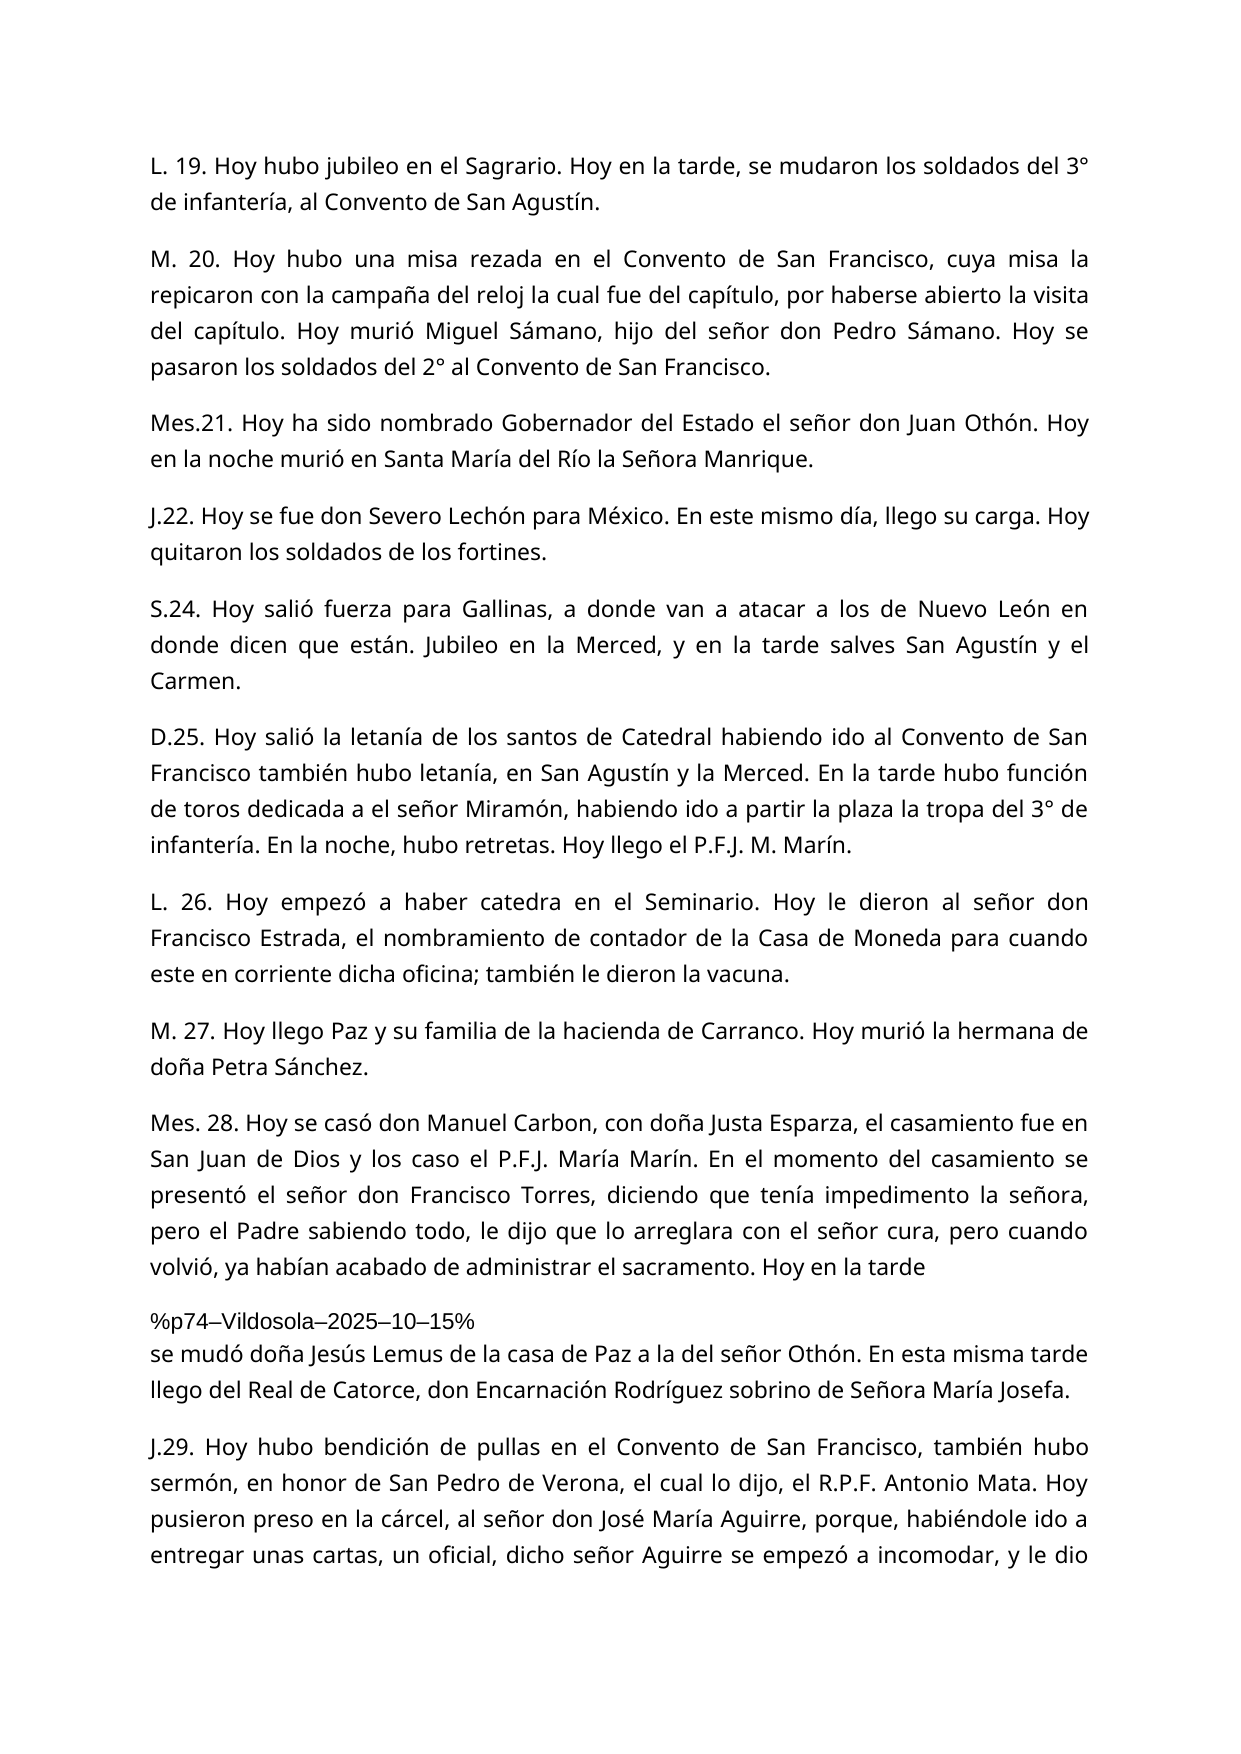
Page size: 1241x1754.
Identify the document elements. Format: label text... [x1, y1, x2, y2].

text J.22. Hoy se fue don Severo Lechón para México. En este mismo día, llego su carga. Hoy quitaron los soldados de los fortines. [150, 500, 1090, 567]
text se mudó doña Jesús Lemus de la casa de Paz a la del señor Othón. En esta misma tarde llego del Real de Catorce, don Encarnación Rodríguez sobrino de Señora María Josefa. [150, 1338, 1090, 1405]
text M. 27. Hoy llego Paz y su familia de la hacienda de Carranco. Hoy murió la hermana de doña Petra Sánchez. [150, 1014, 1090, 1082]
text Mes.21. Hoy ha sido nombrado Gobernador del Estado el señor don Juan Othón. Hoy en la noche murió en Santa María del Río la Señora Manrique. [150, 407, 1090, 474]
text M. 20. Hoy hubo una misa rezada en el Convento de San Francisco, cuya misa la repicaron con la campaña del reloj la cual fue del capítulo, por haberse abierto la visita del capítulo. Hoy murió Miguel Sámano, hijo del señor don Pedro Sámano. Hoy se pasaron los soldados del 2° al Convento de San Francisco. [150, 243, 1090, 382]
text D.25. Hoy salió la letanía de los santos de Catedral habiendo ido al Convento de San Francisco también hubo letanía, en San Agustín y la Merced. En la tarde hubo función de toros dedicada a el señor Miramón, habiendo ido a partir la plaza la tropa del 3° de infantería. En la noche, hubo retretas. Hoy llego el P.F.J. M. Marín. [150, 721, 1090, 860]
text %p74–Vildosola–2025–10–15% [150, 1308, 1090, 1334]
text L. 19. Hoy hubo jubileo en el Sagrario. Hoy en la tarde, se mudaron los soldados del 3° de infantería, al Convento de San Agustín. [150, 150, 1090, 217]
text L. 26. Hoy empezó a haber catedra en el Seminario. Hoy le dieron al señor don Francisco Estrada, el nombramiento de contador de la Casa de Moneda para cuando este en corriente dicha oficina; también le dieron la vacuna. [150, 886, 1090, 989]
text S.24. Hoy salió fuerza para Gallinas, a donde van a atacar a los de Nuevo León en donde dicen que están. Jubileo en la Merced, y en la tarde salves San Agustín y el Carmen. [150, 593, 1090, 696]
text Mes. 28. Hoy se casó don Manuel Carbon, con doña Justa Esparza, el casamiento fue en San Juan de Dios y los caso el P.F.J. María Marín. En el momento del casamiento se presentó el señor don Francisco Torres, diciendo que tenía impedimento la señora, pero el Padre sabiendo todo, le dijo que lo arreglara con el señor cura, pero cuando volvió, ya habían acabado de administrar el sacramento. Hoy en la tarde [150, 1107, 1090, 1282]
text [150, 1431, 1090, 1570]
